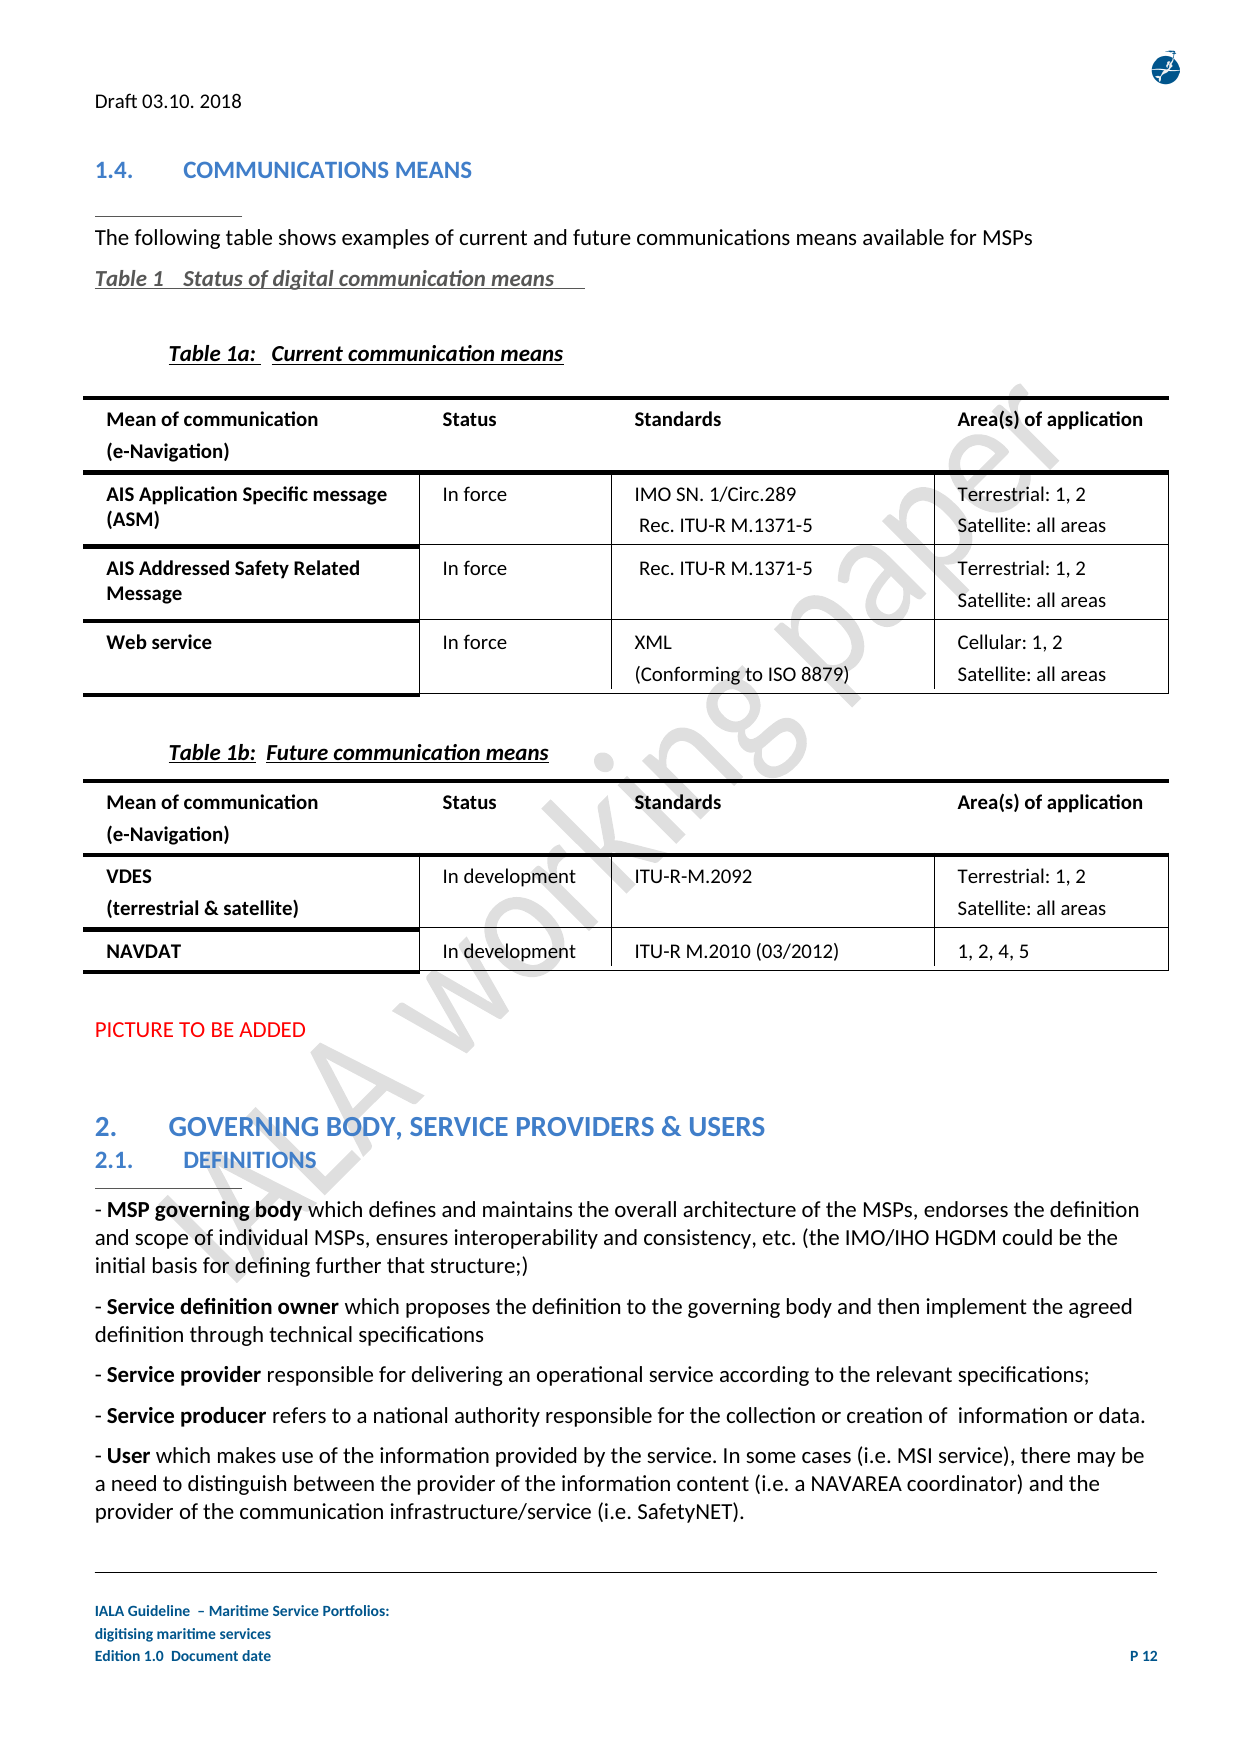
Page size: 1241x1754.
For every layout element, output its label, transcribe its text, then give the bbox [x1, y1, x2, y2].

subtitle Definitions [94, 1144, 1157, 1174]
table_cell AIS Addressed Safety Related Message [83, 549, 419, 618]
table_cell In development [420, 857, 611, 927]
table_cell In force [420, 620, 611, 693]
text Status of digital communication means [94, 264, 1157, 292]
table_header Standards [611, 783, 934, 853]
table_cell ITU-R-M.2092 [612, 857, 934, 927]
table_cell In force [420, 545, 611, 618]
table_cell Terrestrial: 1, 2 Satellite: all areas [935, 475, 1168, 544]
table_cell XML (Conforming to ISO 8879) [611, 620, 934, 693]
table_header Status [419, 400, 611, 470]
table_cell NAVDAT [83, 932, 419, 969]
table_cell IMO SN. 1/Circ.289 Rec. ITU-R M.1371-5 [612, 475, 934, 544]
table_cell In development [420, 928, 611, 969]
text - Service definition owner which proposes the definition to the governing body and then implement the agreed definition through technical specifications [94, 1292, 1157, 1348]
table_cell Cellular: 1, 2 Satellite: all areas [935, 620, 1168, 693]
table_cell Rec. ITU-R M.1371-5 [612, 545, 934, 618]
text Table 1a: Current communication means [94, 339, 1157, 368]
picture [1120, 0, 1239, 119]
text The following table shows examples of current and future communications means available for MSPs [94, 223, 1157, 251]
subtitle Communications Means [94, 154, 1157, 184]
table_cell Web service [83, 623, 419, 693]
table_cell ITU-R M.2010 (03/2012) [611, 928, 934, 969]
table_cell In force [420, 475, 611, 544]
table_header Status [419, 783, 611, 853]
subtitle Governing body, SERVICE PROVIDERS & USERS [94, 1108, 1157, 1144]
table_cell Terrestrial: 1, 2 Satellite: all areas [935, 857, 1168, 927]
table_header Area(s) of application [935, 783, 1169, 853]
text - Service provider responsible for delivering an operational service according to the relevant specifications; [94, 1360, 1157, 1388]
table_cell Terrestrial: 1, 2 Satellite: all areas [935, 545, 1168, 618]
table_cell AIS Application Specific message (ASM) [83, 475, 419, 544]
table_cell 1, 2, 4, 5 [935, 928, 1168, 969]
text - Service producer refers to a national authority responsible for the collection or creation of information or data. [94, 1401, 1157, 1429]
table_header Area(s) of application [935, 400, 1169, 470]
text PICTURE TO BE ADDED [94, 1015, 1157, 1043]
table_cell VDES (terrestrial & satellite) [83, 857, 419, 927]
table_header Standards [611, 400, 934, 470]
table_header Mean of communication (e-Navigation) [83, 400, 419, 470]
table_header Mean of communication (e-Navigation) [83, 783, 419, 853]
text - User which makes use of the information provided by the service. In some cases (i.e. MSI service), there may be a need to distinguish between the provider of the information content (i.e. a NAVAREA coordinator) and the provider of the communication infrastructure/service (i.e. SafetyNET). [94, 1441, 1157, 1526]
text Table 1b: Future communication means [94, 738, 1157, 766]
text - MSP governing body which defines and maintains the overall architecture of the MSPs, endorses the definition and scope of individual MSPs, ensures interoperability and consistency, etc. (the IMO/IHO HGDM could be the initial basis for defining further that structure;) [94, 1195, 1157, 1279]
